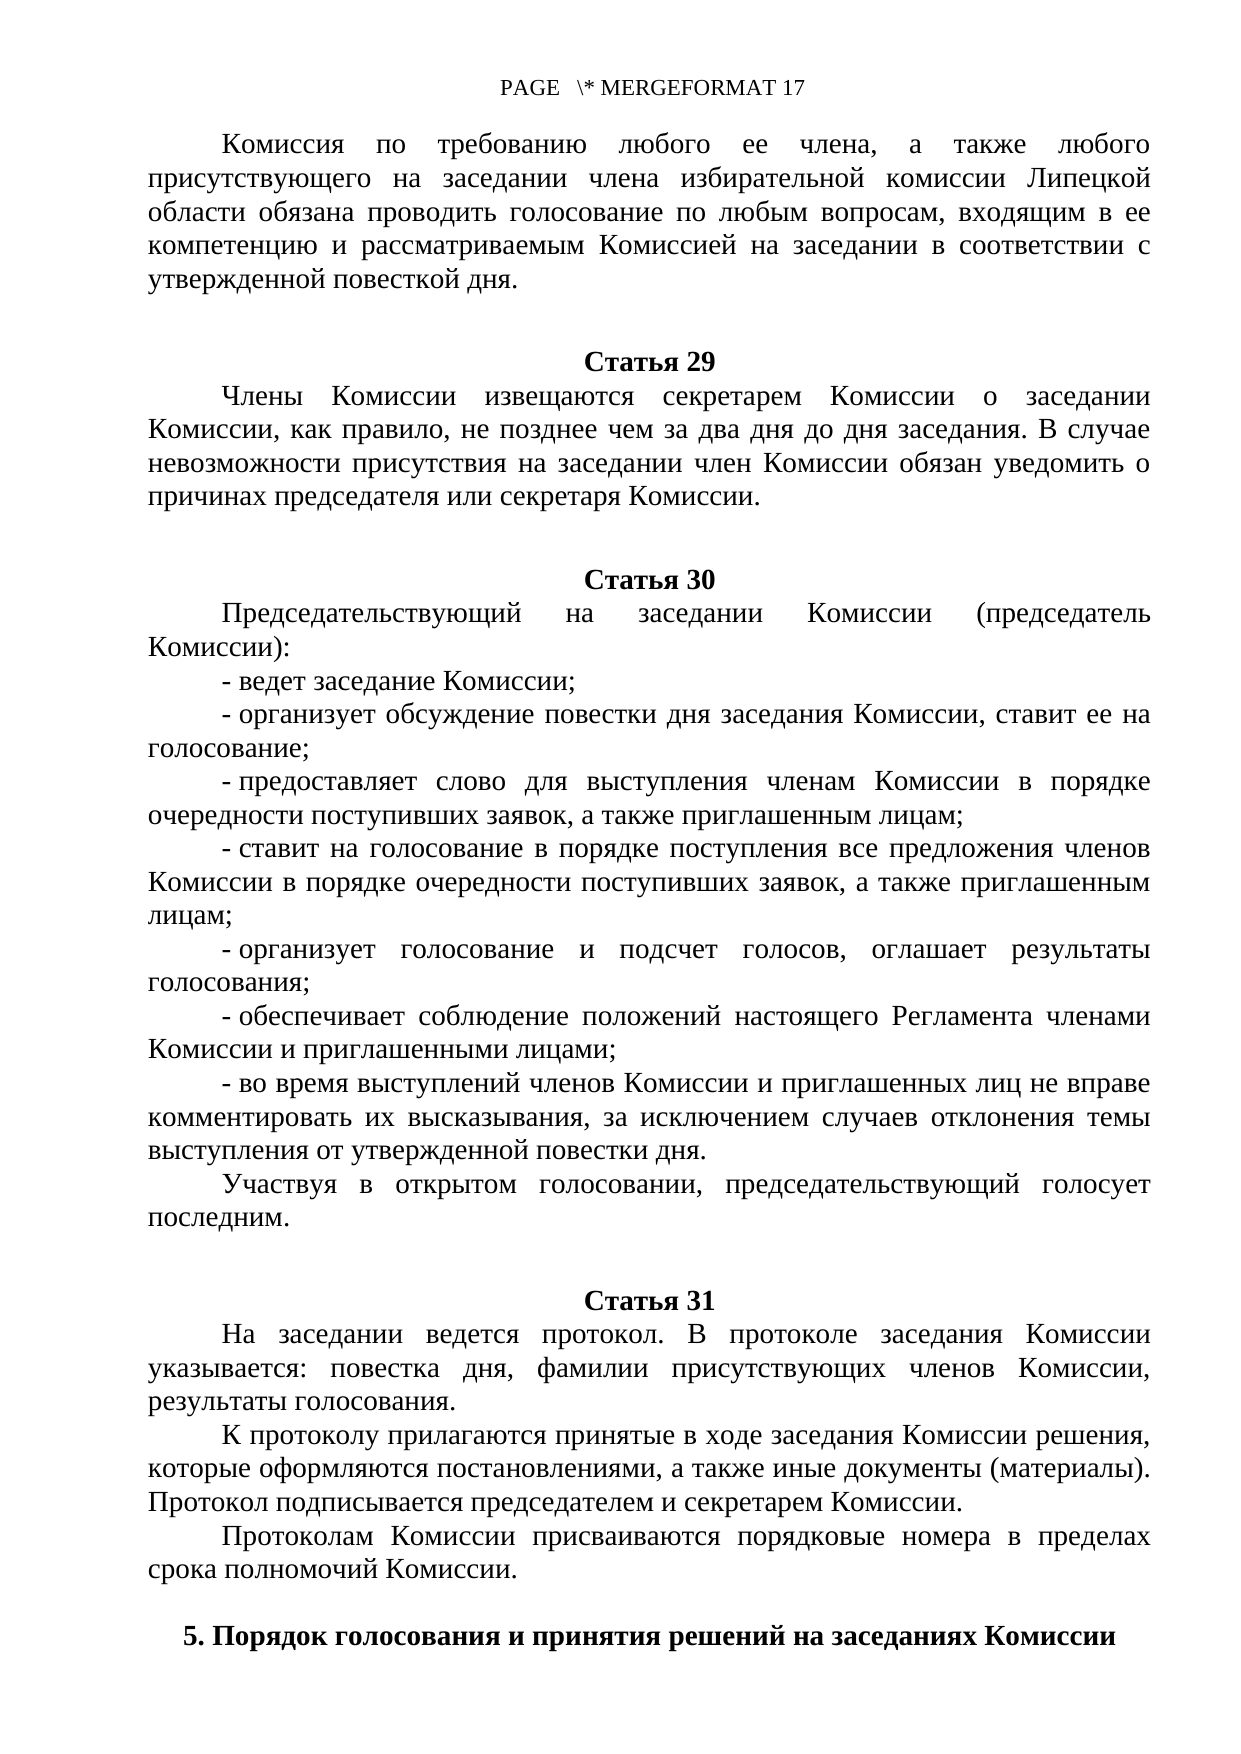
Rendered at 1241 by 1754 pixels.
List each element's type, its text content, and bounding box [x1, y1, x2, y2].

text Члены Комиссии извещаются секретарем Комиссии о заседании Комиссии, как правило, не позднее чем за два дня до дня заседания. В случае невозможности присутствия на заседании член Комиссии обязан уведомить о причинах председателя или секретаря Комиссии. [148, 378, 1152, 512]
text К протоколу прилагаются принятые в ходе заседания Комиссии решения, которые оформляются постановлениями, а также иные документы (материалы). Протокол подписывается председателем и секретарем Комиссии. [148, 1417, 1152, 1518]
text - предоставляет слово для выступления членам Комиссии в порядке очередности поступивших заявок, а также приглашенным лицам; [148, 763, 1152, 830]
text Статья 31 [148, 1283, 1152, 1316]
text Комиссия по требованию любого ее члена, а также любого присутствующего на заседании члена избирательной комиссии Липецкой области обязана проводить голосование по любым вопросам, входящим в ее компетенцию и рассматриваемым Комиссией на заседании в соответствии с утвержденной повесткой дня. [148, 127, 1152, 294]
text Статья 30 [148, 562, 1152, 596]
text На заседании ведется протокол. В протоколе заседания Комиссии указывается: повестка дня, фамилии присутствующих членов Комиссии, результаты голосования. [148, 1316, 1152, 1417]
text Статья 29 [148, 344, 1152, 378]
text Протоколам Комиссии присваиваются порядковые номера в пределах срока полномочий Комиссии. [148, 1518, 1152, 1585]
text Председательствующий на заседании Комиссии (председатель Комиссии): [148, 596, 1152, 663]
text - организует обсуждение повестки дня заседания Комиссии, ставит ее на голосование; [148, 696, 1152, 763]
text - ведет заседание Комиссии; [148, 663, 1152, 696]
text - обеспечивает соблюдение положений настоящего Регламента членами Комиссии и приглашенными лицами; [148, 998, 1152, 1065]
text - организует голосование и подсчет голосов, оглашает результаты голосования; [148, 931, 1152, 998]
text 5. Порядок голосования и принятия решений на заседаниях Комиссии [148, 1618, 1152, 1652]
text - ставит на голосование в порядке поступления все предложения членов Комиссии в порядке очередности поступивших заявок, а также приглашенным лицам; [148, 830, 1152, 931]
text Участвуя в открытом голосовании, председательствующий голосует последним. [148, 1166, 1152, 1233]
text - во время выступлений членов Комиссии и приглашенных лиц не вправе комментировать их высказывания, за исключением случаев отклонения темы выступления от утвержденной повестки дня. [148, 1065, 1152, 1166]
